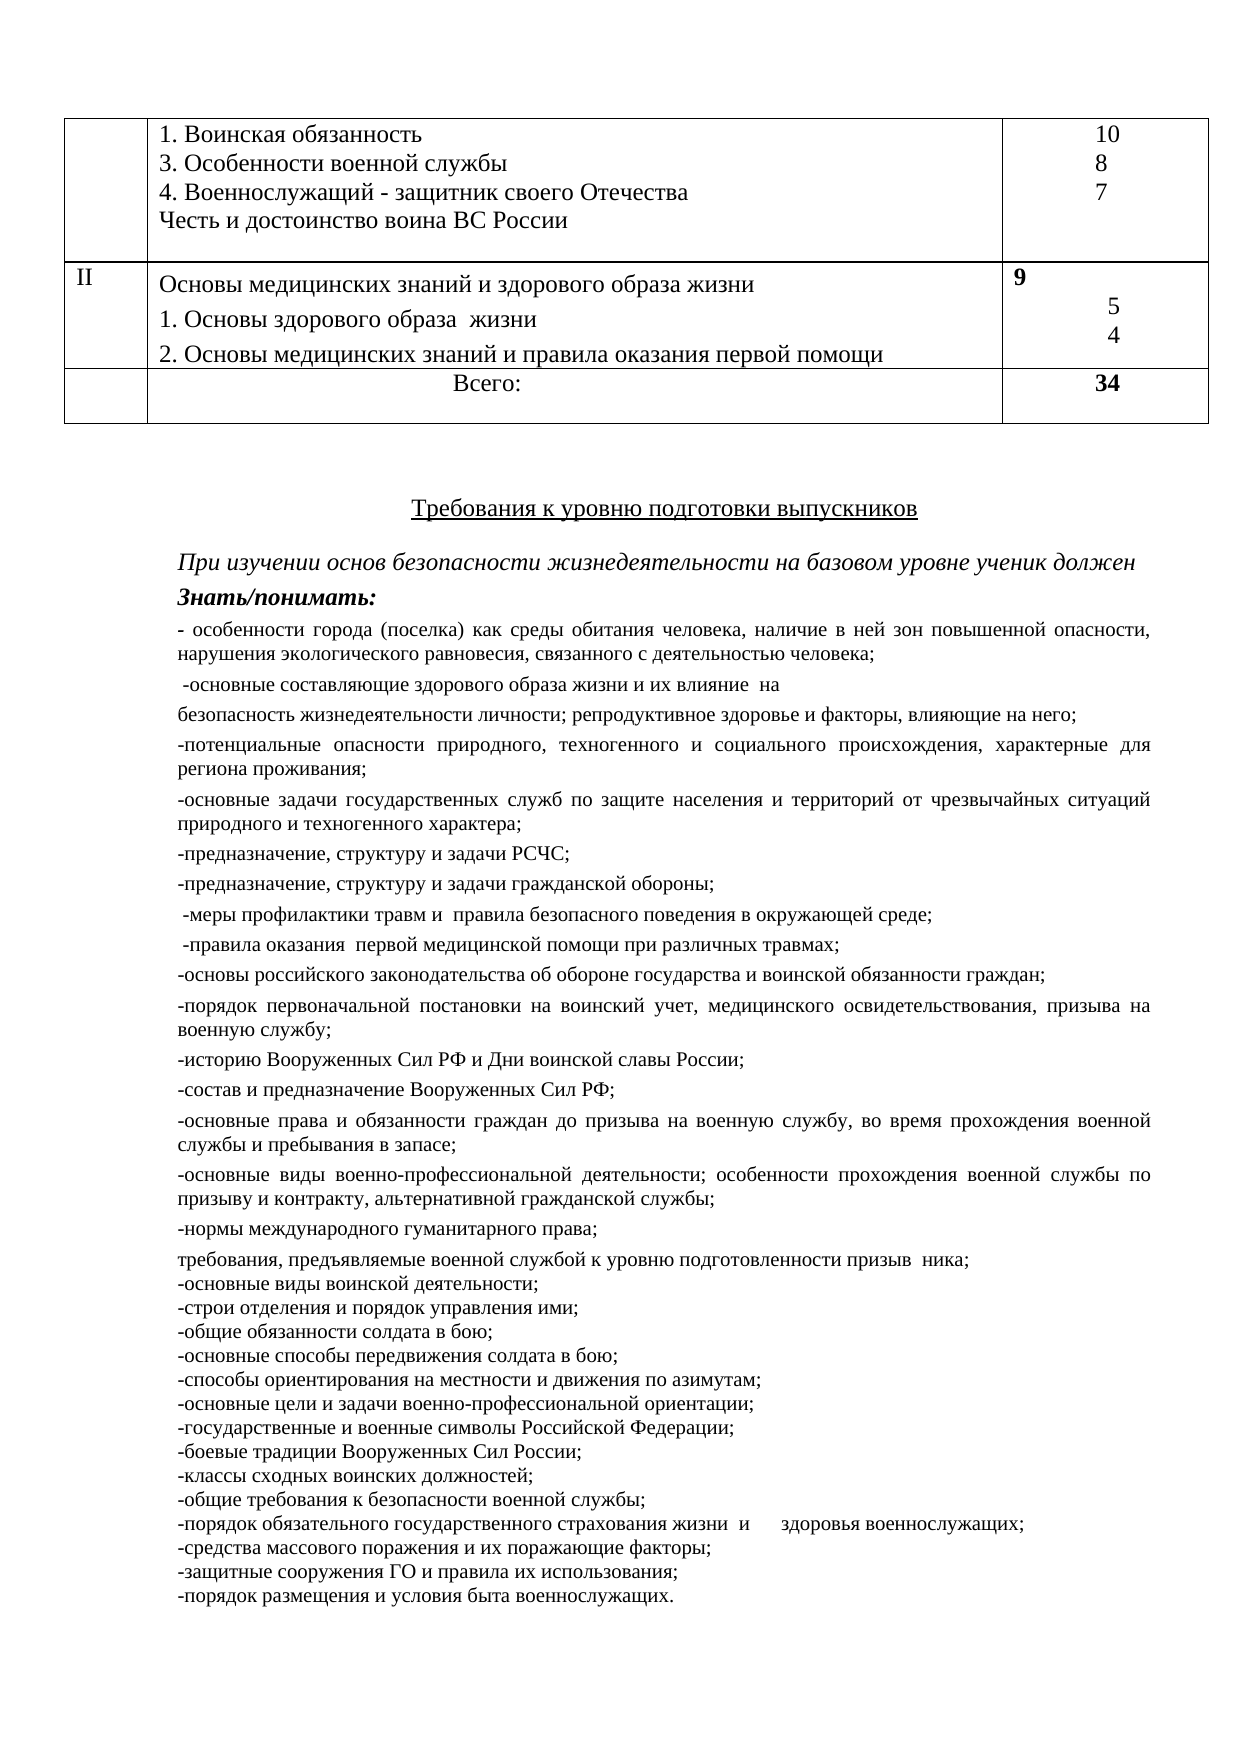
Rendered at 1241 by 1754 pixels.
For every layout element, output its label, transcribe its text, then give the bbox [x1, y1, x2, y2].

text - особенности города (поселка) как среды обитания человека, наличие в ней зон повышенной опасности, нарушения экологического равновесия, связанного с деятельностью человека; [177, 617, 1152, 665]
text -порядок первоначальной постановки на воинский учет, медицинского освидетельствования, призыва на военную службу; [177, 992, 1152, 1041]
table_cell II [65, 263, 147, 367]
table_cell Всего: [148, 369, 1002, 422]
text -потенциальные опасности природного, техногенного и социального происхождения, характерные для региона проживания; [177, 732, 1152, 780]
text -основные способы передвижения солдата в бою; [177, 1343, 1060, 1367]
text -правила оказания первой медицинской помощи при различных травмах; [177, 932, 1152, 956]
text -средства массового поражения и их поражающие факторы; [177, 1535, 1060, 1559]
text Требования к уровню подготовки выпускников [177, 493, 1152, 522]
text безопасность жизнедеятельности личности; репродуктивное здоровье и факторы, влияющие на него; [177, 702, 1152, 726]
table_cell 34 [1003, 369, 1208, 422]
text -основные права и обязанности граждан до призыва на военную службу, во время прохождения военной службы и пребывания в запасе; [177, 1107, 1152, 1156]
text -меры профилактики травм и правила безопасного поведения в окружающей среде; [177, 902, 1152, 926]
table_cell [148, 119, 1002, 261]
text -предназначение, структуру и задачи гражданской обороны; [177, 871, 1152, 895]
text -основные составляющие здорового образа жизни и их влияние на [177, 672, 1152, 696]
text -государственные и военные символы Российской Федерации; [177, 1415, 1060, 1439]
text -способы ориентирования на местности и движения по азимутам; [177, 1367, 1060, 1391]
text -боевые традиции Вооруженных Сил России; [177, 1439, 1060, 1463]
text -нормы международного гуманитарного права; [177, 1216, 1152, 1240]
table_cell 25 10 8 7 [1003, 119, 1208, 261]
text -основы российского законодательства об обороне государства и воинской обязанности граждан; [177, 962, 1152, 986]
text Знать/понимать: [177, 582, 1152, 611]
text -общие обязанности солдата в бою; [177, 1319, 1060, 1343]
table_cell [65, 369, 147, 422]
text -основные виды воинской деятельности; [177, 1271, 1060, 1295]
text -классы сходных воинских должностей; [177, 1463, 1060, 1487]
text -защитные сооружения ГО и правила их использования; [177, 1559, 1060, 1583]
text -общие требования к безопасности военной службы; [177, 1487, 1060, 1511]
table_cell 9 5 4 [1003, 263, 1208, 367]
text -основные задачи государственных служб по защите населения и территорий от чрезвычайных ситуаций природного и техногенного характера; [177, 787, 1152, 835]
text -порядок размещения и условия быта военнослужащих. [177, 1583, 1060, 1607]
table_cell I [65, 119, 147, 261]
text -основные виды военно-профессиональной деятельности; особенности прохождения военной службы по призыву и контракту, альтернативной гражданской службы; [177, 1162, 1152, 1210]
table_cell Основы медицинских знаний и здорового образа жизни 1. Основы здорового образа жизни 2. Основы медицинских знаний и правила оказания первой помощи [148, 263, 1002, 367]
text -историю Вооруженных Сил РФ и Дни воинской славы России; [177, 1047, 1152, 1071]
text При изучении основ безопасности жизнедеятельности на базовом уровне ученик должен [177, 547, 1152, 576]
text -предназначение, структуру и задачи РСЧС; [177, 841, 1152, 865]
text -порядок обязательного государственного страхования жизни и здоровья военнослужащих; [177, 1511, 1060, 1535]
text требования, предъявляемые военной службой к уровню подготовленности призыв ника; [177, 1247, 1152, 1271]
text -строи отделения и порядок управления ими; [177, 1295, 1060, 1319]
text -основные цели и задачи военно-профессиональной ориентации; [177, 1391, 1060, 1415]
text -состав и предназначение Вооруженных Сил РФ; [177, 1077, 1152, 1101]
